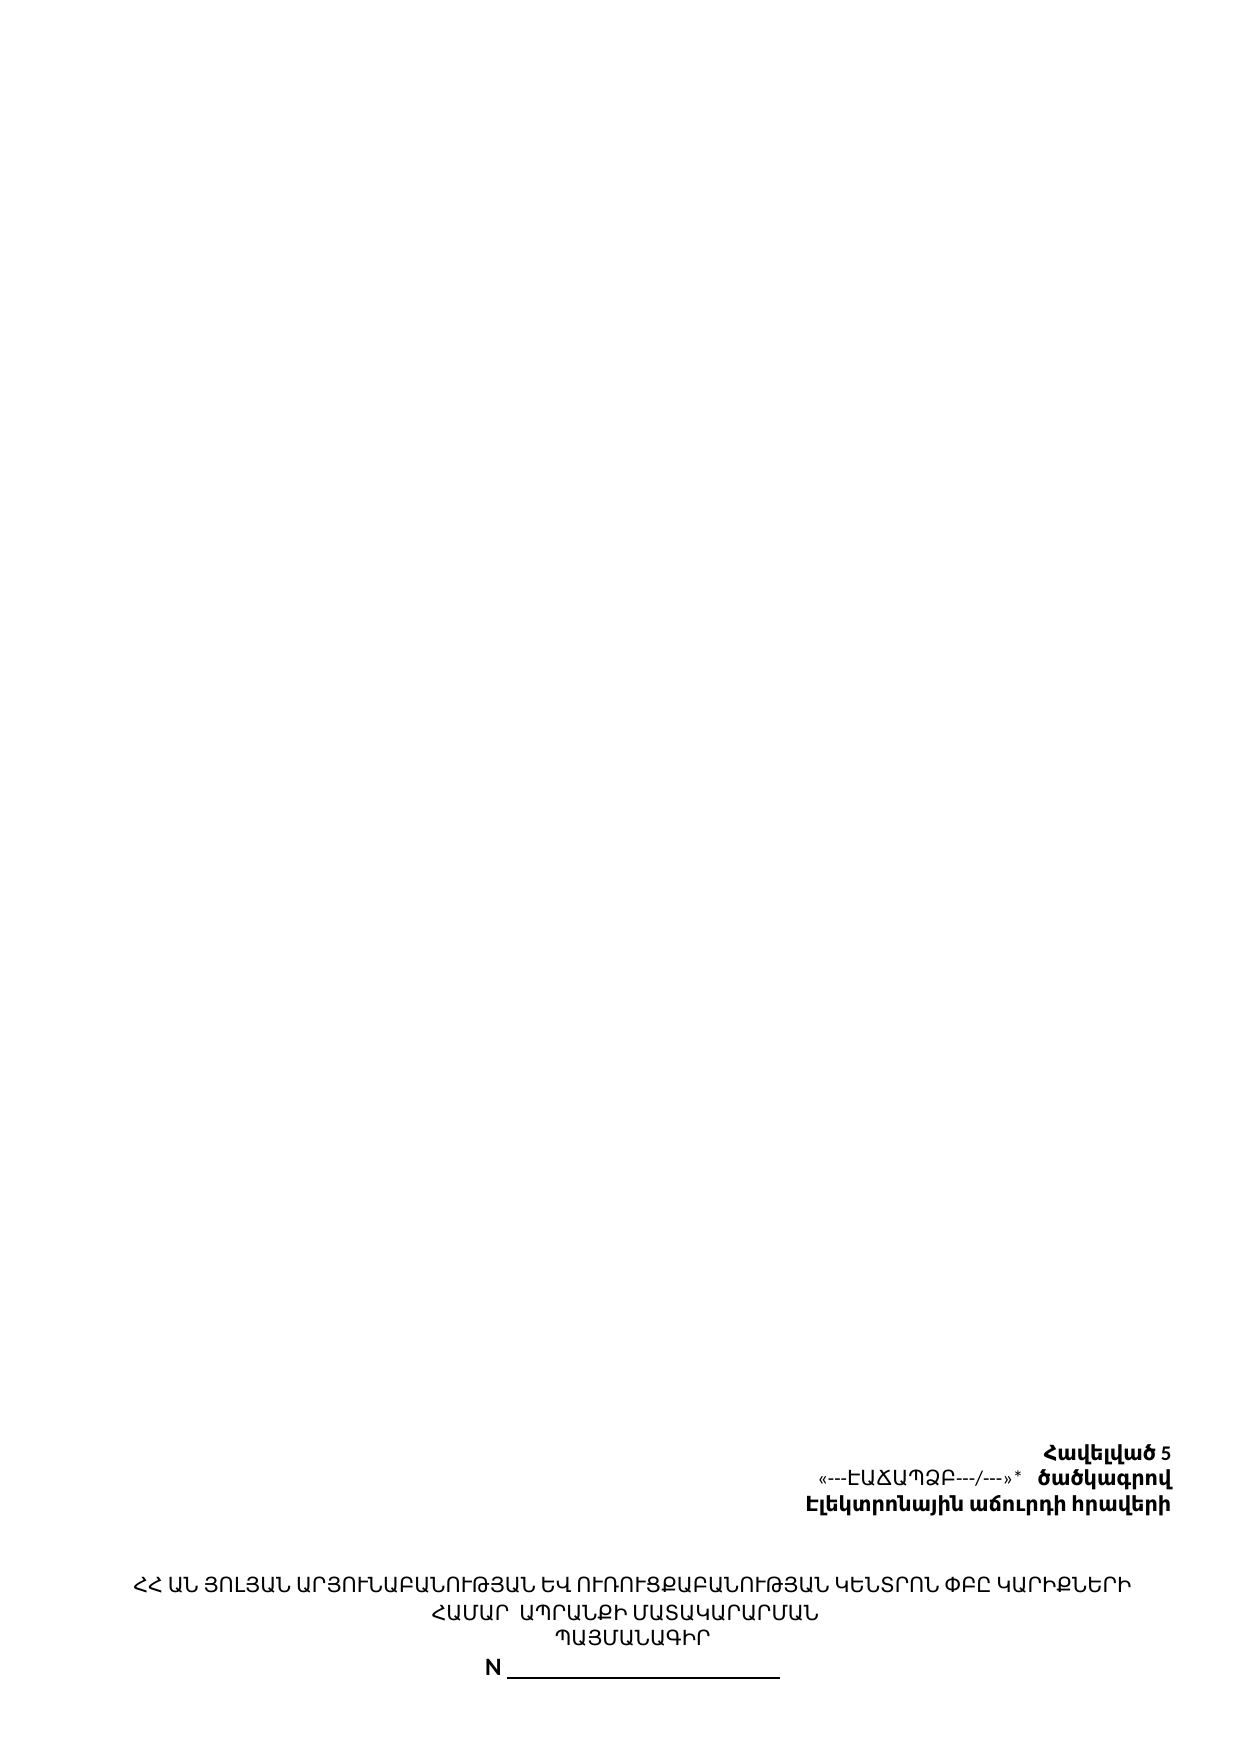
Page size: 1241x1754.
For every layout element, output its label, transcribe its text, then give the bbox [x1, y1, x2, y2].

text Հավելված 5 [94, 1440, 1171, 1465]
text ՀՀ ԱՆ ՅՈԼՅԱՆ ԱՐՅՈՒՆԱԲԱՆՈՒԹՅԱՆ ԵՎ ՈՒՌՈՒՑՔԱԲԱՆՈՒԹՅԱՆ ԿԵՆՏՐՈՆ ՓԲԸ ԿԱՐԻՔՆԵՐԻ ՀԱՄԱՐ ԱՊՐԱՆՔԻ ՄԱՏԱԿԱՐԱՐՄԱՆ [79, 1572, 1171, 1626]
text ՊԱՅՄԱՆԱԳԻՐ [79, 1626, 1171, 1651]
text N [79, 1651, 1171, 1682]
text «---ԷԱՃԱՊՁԲ---/---»* ծածկագրով [94, 1465, 1171, 1491]
text Էլեկտրոնային աճուրդի հրավերի [94, 1491, 1171, 1516]
